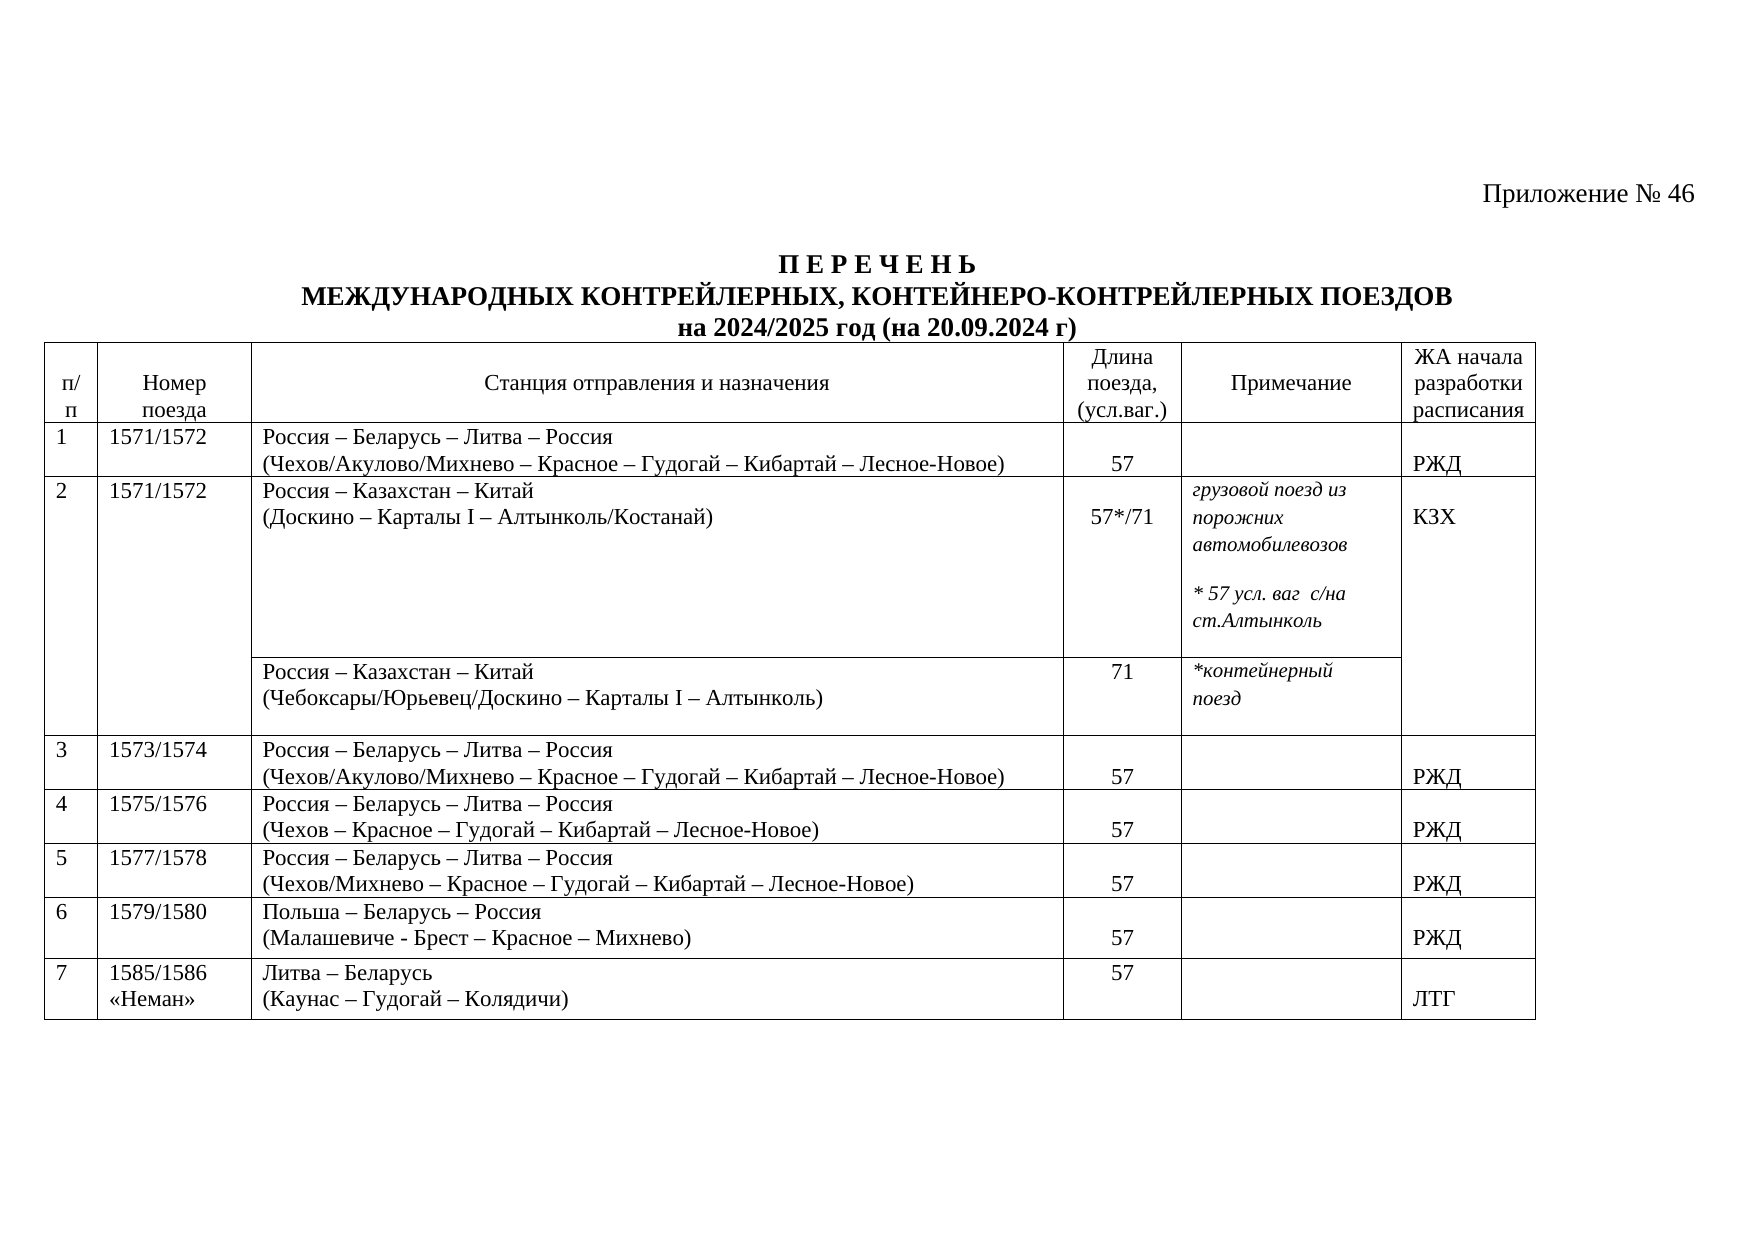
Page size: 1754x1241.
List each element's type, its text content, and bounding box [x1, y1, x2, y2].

table_cell 3 [45, 736, 97, 789]
table_cell 1571/1572 [98, 477, 251, 735]
table_cell [1182, 959, 1401, 1019]
table_cell 5 [45, 844, 97, 897]
table_cell 57 [1064, 844, 1181, 897]
table_cell [1182, 736, 1401, 789]
table_cell Россия – Беларусь – Литва – Россия (Чехов/Акулово/Михнево – Красное – Гудогай – Кибартай – Лесное-Новое) [252, 423, 1063, 476]
subtitle МЕЖДУНАРОДНЫХ КОНТРЕЙЛЕРНЫХ, КОНТЕЙНЕРО-КОНТРЕЙЛЕРНЫХ ПОЕЗДОВ [59, 280, 1695, 311]
table_cell РЖД [1402, 898, 1535, 958]
table_header Номер поезда [98, 343, 251, 422]
table_cell [1182, 898, 1401, 958]
table_cell 57*/71 [1064, 477, 1181, 657]
table_cell [1182, 423, 1401, 476]
table_cell РЖД [1402, 844, 1535, 897]
table_cell Россия – Беларусь – Литва – Россия (Чехов – Красное – Гудогай – Кибартай – Лесное-Новое) [252, 790, 1063, 843]
subtitle на 2024/2025 год (на 20.09.2024 г) [59, 311, 1695, 342]
table_header п/п [45, 343, 97, 422]
table_cell 1577/1578 [98, 844, 251, 897]
table_cell Россия – Беларусь – Литва – Россия (Чехов/Михнево – Красное – Гудогай – Кибартай – Лесное-Новое) [252, 844, 1063, 897]
table_header Станция отправления и назначения [252, 343, 1063, 422]
table_header Длина поезда, (усл.ваг.) [1064, 343, 1181, 422]
table_header ЖА начала разработки расписания [1402, 343, 1535, 422]
table_cell 57 [1064, 790, 1181, 843]
table_cell 71 [1064, 658, 1181, 735]
table_cell Литва – Беларусь (Каунас – Гудогай – Колядичи) [252, 959, 1063, 1019]
table_cell 57 [1064, 959, 1181, 1019]
table_cell *контейнерный поезд [1182, 658, 1401, 735]
table_cell 57 [1064, 423, 1181, 476]
table_cell [1182, 844, 1401, 897]
table_header Примечание [1182, 343, 1401, 422]
table_cell РЖД [1402, 790, 1535, 843]
table_cell 1571/1572 [98, 423, 251, 476]
table_cell 2 [45, 477, 97, 735]
table_cell [1182, 790, 1401, 843]
text Приложение № 46 [59, 177, 1695, 208]
table_cell 1573/1574 [98, 736, 251, 789]
subtitle П Е Р Е Ч Е Н Ь [59, 249, 1695, 280]
table_cell 1579/1580 [98, 898, 251, 958]
table_cell Польша – Беларусь – Россия (Малашевиче - Брест – Красное – Михнево) [252, 898, 1063, 958]
table_cell Россия – Казахстан – Китай (Чебоксары/Юрьевец/Доскино – Карталы I – Алтынколь) [252, 658, 1063, 735]
table_cell 7 [45, 959, 97, 1019]
table_cell 1575/1576 [98, 790, 251, 843]
table_cell РЖД [1402, 423, 1535, 476]
table_cell 6 [45, 898, 97, 958]
table_cell 57 [1064, 898, 1181, 958]
table_cell Россия – Беларусь – Литва – Россия (Чехов/Акулово/Михнево – Красное – Гудогай – Кибартай – Лесное-Новое) [252, 736, 1063, 789]
table_cell Россия – Казахстан – Китай (Доскино – Карталы I – Алтынколь/Костанай) [252, 477, 1063, 657]
table_cell 1585/1586 «Неман» [98, 959, 251, 1019]
table_cell ЛТГ [1402, 959, 1535, 1019]
table_cell КЗХ [1402, 477, 1535, 735]
table_cell 57 [1064, 736, 1181, 789]
table_cell РЖД [1402, 736, 1535, 789]
table_cell 4 [45, 790, 97, 843]
table_cell 1 [45, 423, 97, 476]
table_cell грузовой поезд из порожних автомобилевозов * 57 усл. ваг с/на ст.Алтынколь [1182, 477, 1401, 657]
